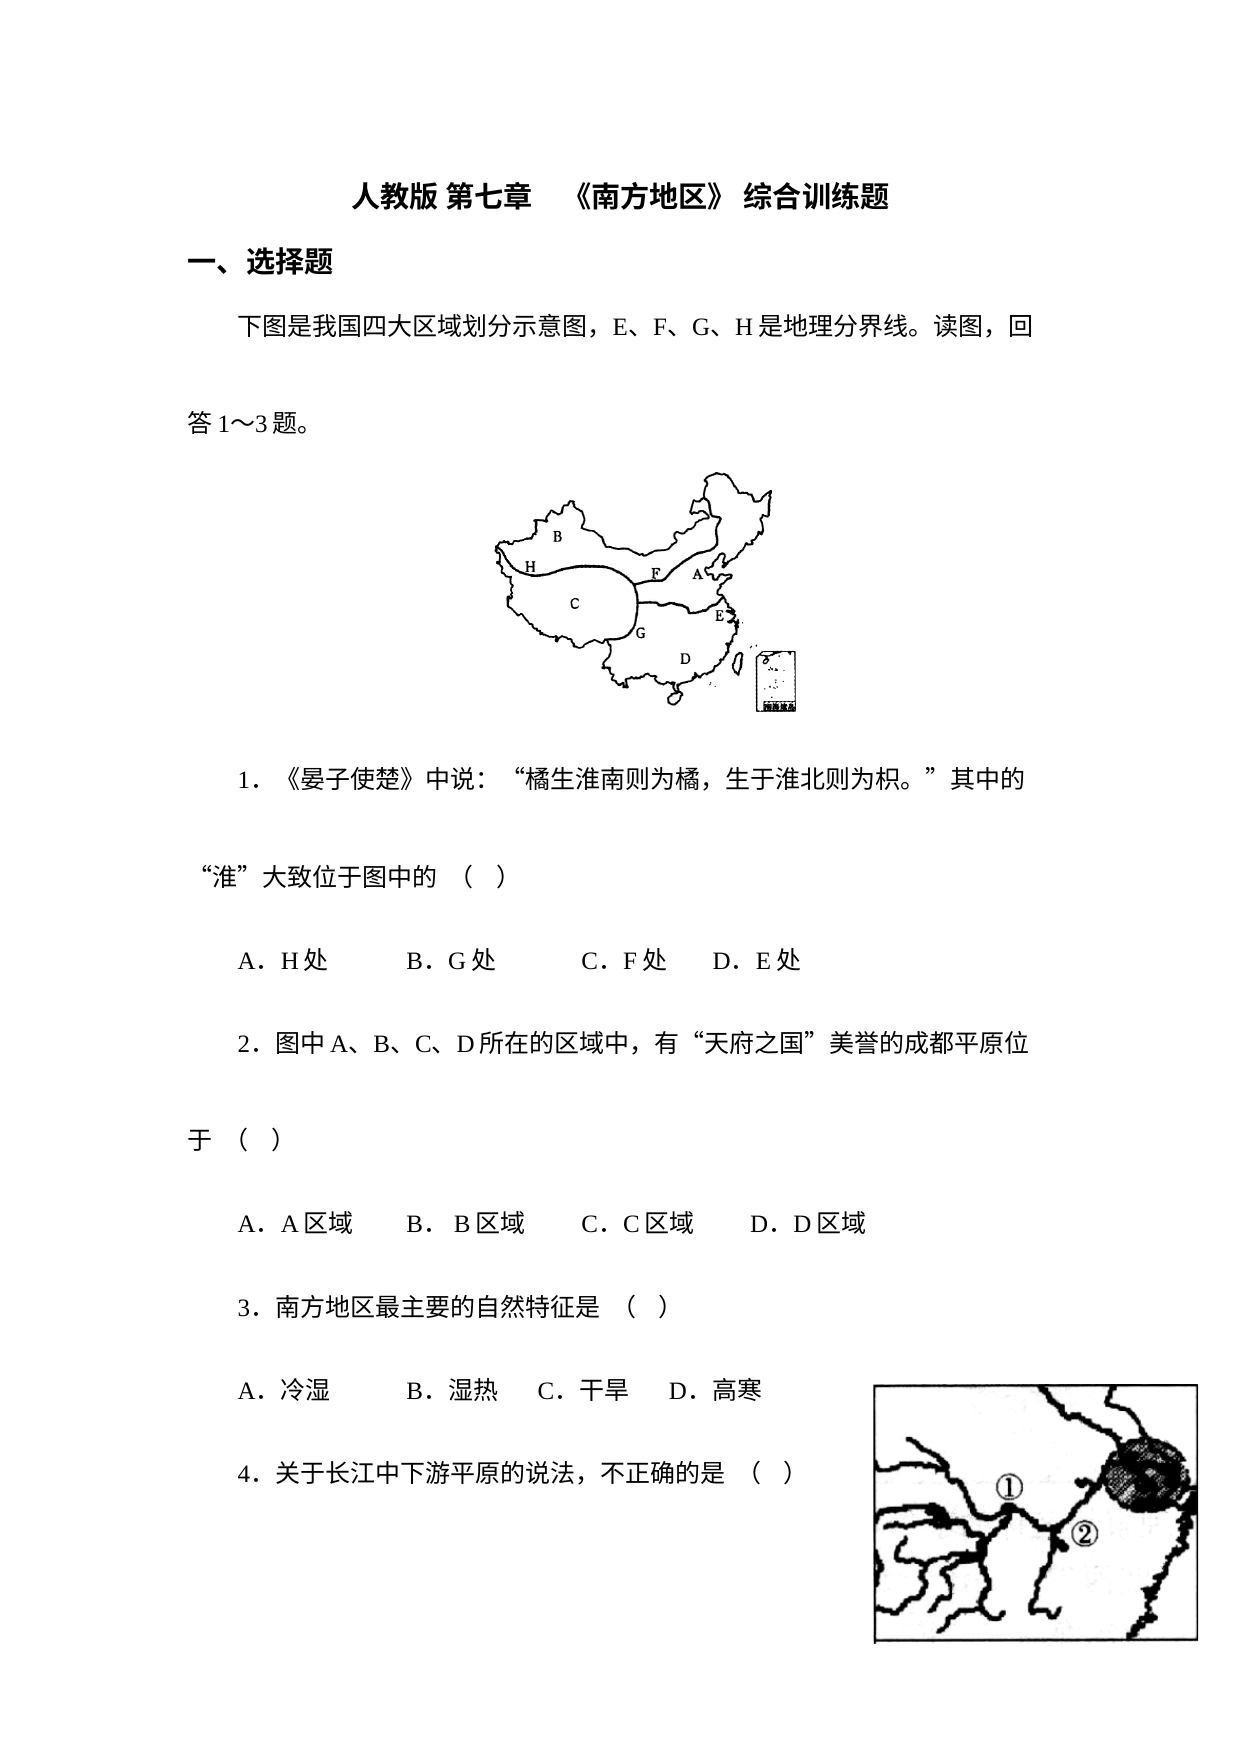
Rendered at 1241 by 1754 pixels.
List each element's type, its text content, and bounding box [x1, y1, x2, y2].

text A．H处 B．G处 C．F处 D．E处 [187, 926, 1053, 991]
text 4．关于长江中下游平原的说法，不正确的是 （ ） [187, 1439, 873, 1504]
text 人教版 第七章 《南方地区》 综合训练题 [187, 162, 1053, 227]
text 1．《晏子使楚》中说：“橘生淮南则为橘，生于淮北则为枳。”其中的“淮”大致位于图中的 （ ） [187, 745, 1053, 908]
text A．A区域 B． B区域 C．C区域 D．D区域 [187, 1189, 1053, 1254]
list 选择题 [187, 227, 1053, 292]
text 3．南方地区最主要的自然特征是 （ ） [187, 1273, 1053, 1338]
text A．冷湿 B．湿热 C．干旱 D．高寒 [187, 1356, 1053, 1421]
picture [873, 1384, 1199, 1644]
text 下图是我国四大区域划分示意图，E、F、G、H是地理分界线。读图，回答1～3题。 [187, 292, 1053, 454]
text 2．图中A、B、C、D所在的区域中，有“天府之国”美誉的成都平原位于 （ ） [187, 1009, 1053, 1171]
